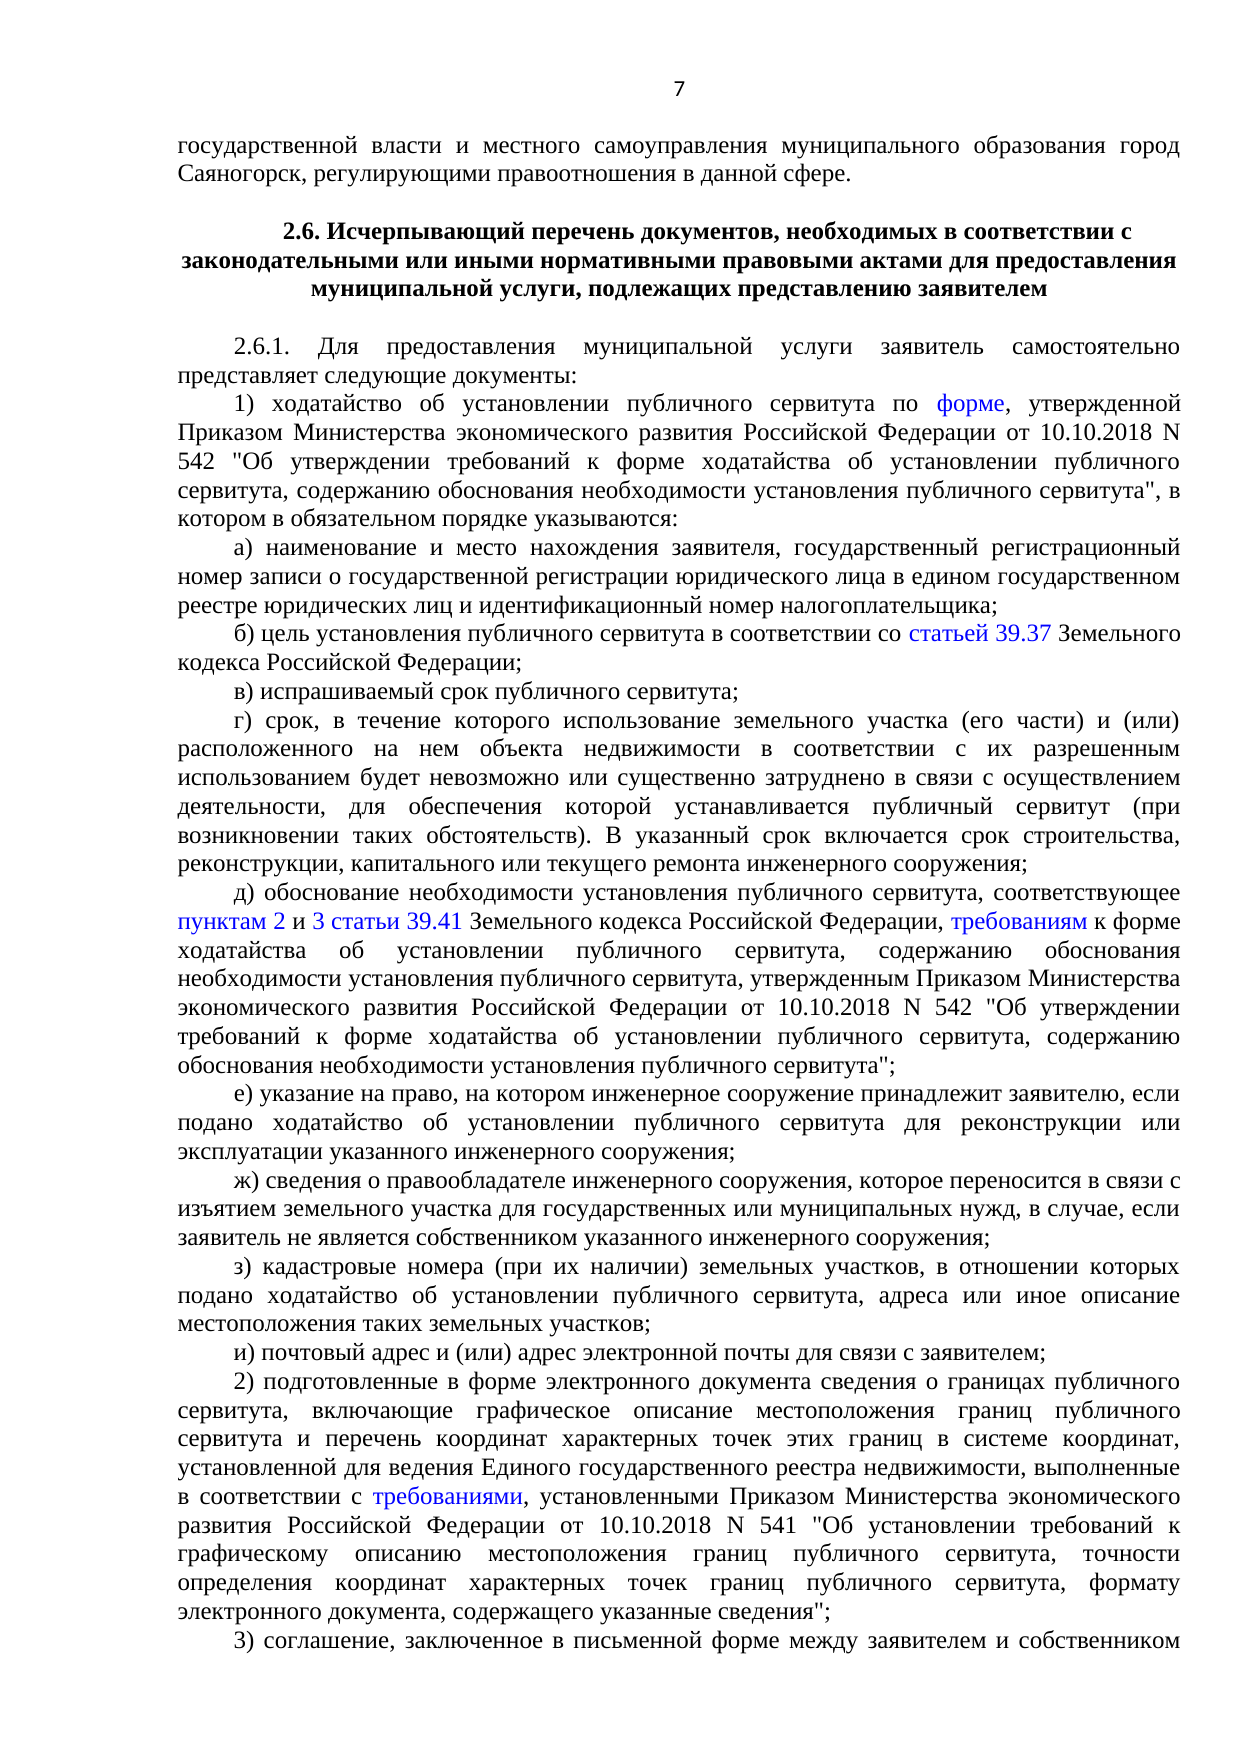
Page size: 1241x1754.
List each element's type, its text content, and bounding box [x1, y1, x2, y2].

text з) кадастровые номера (при их наличии) земельных участков, в отношении которых подано ходатайство об установлении публичного сервитута, адреса или иное описание местоположения таких земельных участков; [177, 1251, 1181, 1337]
text б) цель установления публичного сервитута в соответствии со статьей 39.37 Земельного кодекса Российской Федерации; [177, 618, 1181, 676]
text и) почтовый адрес и (или) адрес электронной почты для связи с заявителем; [177, 1337, 1181, 1366]
text 2.6.1. Для предоставления муниципальной услуги заявитель самостоятельно представляет следующие документы: [177, 331, 1181, 388]
text а) наименование и место нахождения заявителя, государственный регистрационный номер записи о государственной регистрации юридического лица в едином государственном реестре юридических лиц и идентификационный номер налогоплательщика; [177, 532, 1181, 618]
text е) указание на право, на котором инженерное сооружение принадлежит заявителю, если подано ходатайство об установлении публичного сервитута для реконструкции или эксплуатации указанного инженерного сооружения; [177, 1078, 1181, 1165]
text 2) подготовленные в форме электронного документа сведения о границах публичного сервитута, включающие графическое описание местоположения границ публичного сервитута и перечень координат характерных точек этих границ в системе координат, установленной для ведения Единого государственного реестра недвижимости, выполненные в соответствии с требованиями, установленными Приказом Министерства экономического развития Российской Федерации от 10.10.2018 N 541 "Об установлении требований к графическому описанию местоположения границ публичного сервитута, точности определения координат характерных точек границ публичного сервитута, формату электронного документа, содержащего указанные сведения"; [177, 1366, 1181, 1625]
text д) обоснование необходимости установления публичного сервитута, соответствующее пунктам 2 и 3 статьи 39.41 Земельного кодекса Российской Федерации, требованиям к форме ходатайства об установлении публичного сервитута, содержанию обоснования необходимости установления публичного сервитута, утвержденным Приказом Министерства экономического развития Российской Федерации от 10.10.2018 N 542 "Об утверждении требований к форме ходатайства об установлении публичного сервитута, содержанию обоснования необходимости установления публичного сервитута"; [177, 877, 1181, 1078]
title 2.6. Исчерпывающий перечень документов, необходимых в соответствии с законодательными или иными нормативными правовыми актами для предоставления муниципальной услуги, подлежащих представлению заявителем [177, 216, 1181, 302]
text в) испрашиваемый срок публичного сервитута; [177, 676, 1181, 705]
text 1) ходатайство об установлении публичного сервитута по форме, утвержденной Приказом Министерства экономического развития Российской Федерации от 10.10.2018 N 542 "Об утверждении требований к форме ходатайства об установлении публичного сервитута, содержанию обоснования необходимости установления публичного сервитута", в котором в обязательном порядке указываются: [177, 388, 1181, 532]
text г) срок, в течение которого использование земельного участка (его части) и (или) расположенного на нем объекта недвижимости в соответствии с их разрешенным использованием будет невозможно или существенно затруднено в связи с осуществлением деятельности, для обеспечения которой устанавливается публичный сервитут (при возникновении таких обстоятельств). В указанный срок включается срок строительства, реконструкции, капитального или текущего ремонта инженерного сооружения; [177, 705, 1181, 877]
text ж) сведения о правообладателе инженерного сооружения, которое переносится в связи с изъятием земельного участка для государственных или муниципальных нужд, в случае, если заявитель не является собственником указанного инженерного сооружения; [177, 1165, 1181, 1251]
